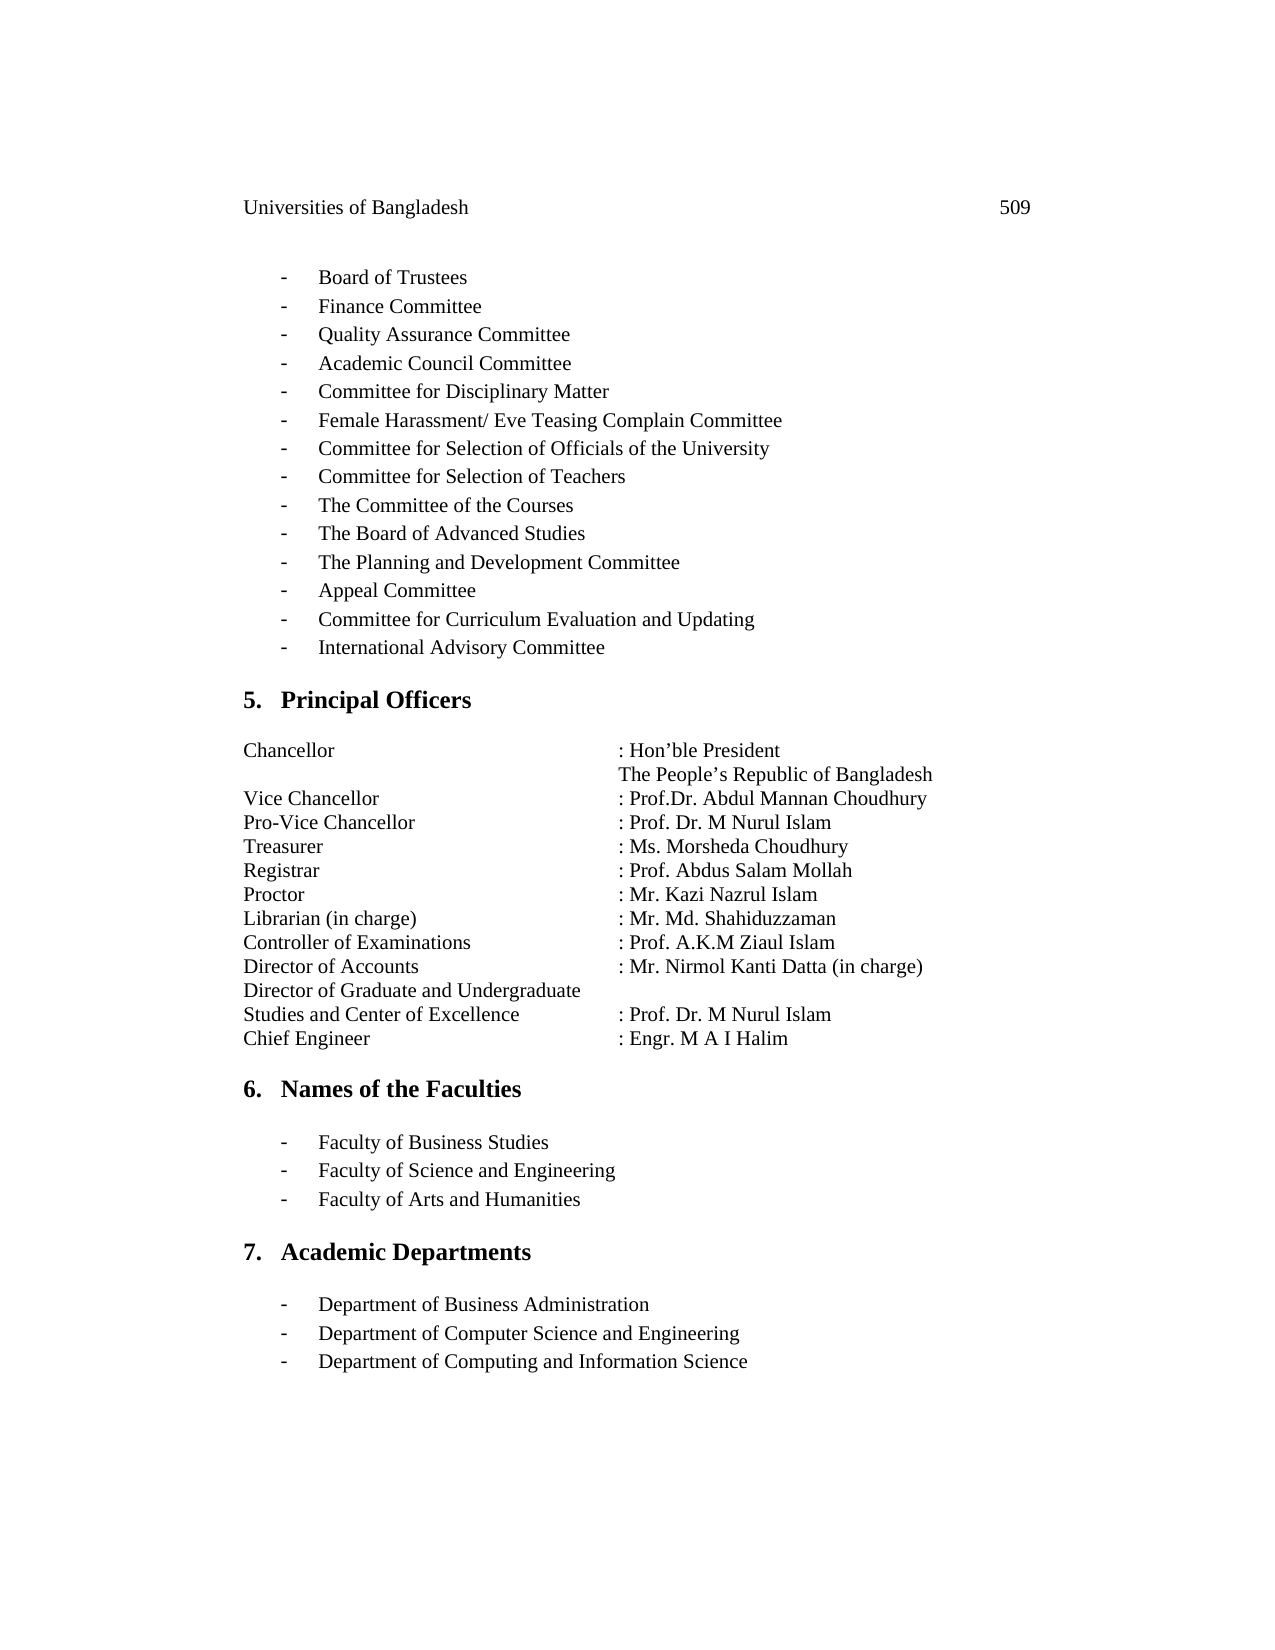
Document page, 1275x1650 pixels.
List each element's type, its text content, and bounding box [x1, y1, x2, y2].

text The People’s Republic of Bangladesh [243, 762, 1032, 786]
list Department of Computer Science and Engineering [281, 1318, 1032, 1346]
list Board of Trustees [281, 262, 1032, 291]
text 7. Academic Departments [243, 1237, 1032, 1265]
text Librarian (in charge) : Mr. Md. Shahiduzzaman [243, 906, 1032, 930]
text Registrar : Prof. Abdus Salam Mollah [243, 858, 1032, 882]
text Chancellor : Hon’ble President [243, 737, 1032, 762]
list Committee for Curriculum Evaluation and Updating [281, 604, 1032, 632]
list The Committee of the Courses [281, 490, 1032, 518]
list Female Harassment/ Eve Teasing Complain Committee [281, 405, 1032, 433]
list Academic Council Committee [281, 348, 1032, 376]
text Chief Engineer : Engr. M A I Halim [243, 1026, 1032, 1050]
list Faculty of Business Studies [281, 1127, 1032, 1156]
list Faculty of Science and Engineering [281, 1156, 1032, 1184]
text Proctor : Mr. Kazi Nazrul Islam [243, 882, 1032, 906]
text Controller of Examinations : Prof. A.K.M Ziaul Islam [243, 930, 1032, 954]
list Appeal Committee [281, 575, 1032, 604]
list Department of Business Administration [281, 1289, 1032, 1318]
text 6. Names of the Faculties [243, 1074, 1032, 1103]
list Quality Assurance Committee [281, 319, 1032, 348]
text Treasurer : Ms. Morsheda Choudhury [243, 834, 1032, 858]
list The Planning and Development Committee [281, 547, 1032, 575]
text 5. Principal Officers [243, 685, 1032, 713]
list Finance Committee [281, 291, 1032, 319]
text Pro-Vice Chancellor : Prof. Dr. M Nurul Islam [243, 810, 1032, 834]
list The Board of Advanced Studies [281, 518, 1032, 547]
text Studies and Center of Excellence : Prof. Dr. M Nurul Islam [243, 1002, 1032, 1026]
list Committee for Disciplinary Matter [281, 376, 1032, 405]
text Vice Chancellor : Prof.Dr. Abdul Mannan Choudhury [243, 786, 1032, 810]
list Committee for Selection of Teachers [281, 462, 1032, 490]
list Faculty of Arts and Humanities [281, 1184, 1032, 1212]
text Director of Graduate and Undergraduate [243, 978, 1032, 1002]
text Director of Accounts : Mr. Nirmol Kanti Datta (in charge) [243, 954, 1032, 978]
list Department of Computing and Information Science [281, 1346, 1032, 1375]
list International Advisory Committee [281, 632, 1032, 661]
list Committee for Selection of Officials of the University [281, 433, 1032, 462]
